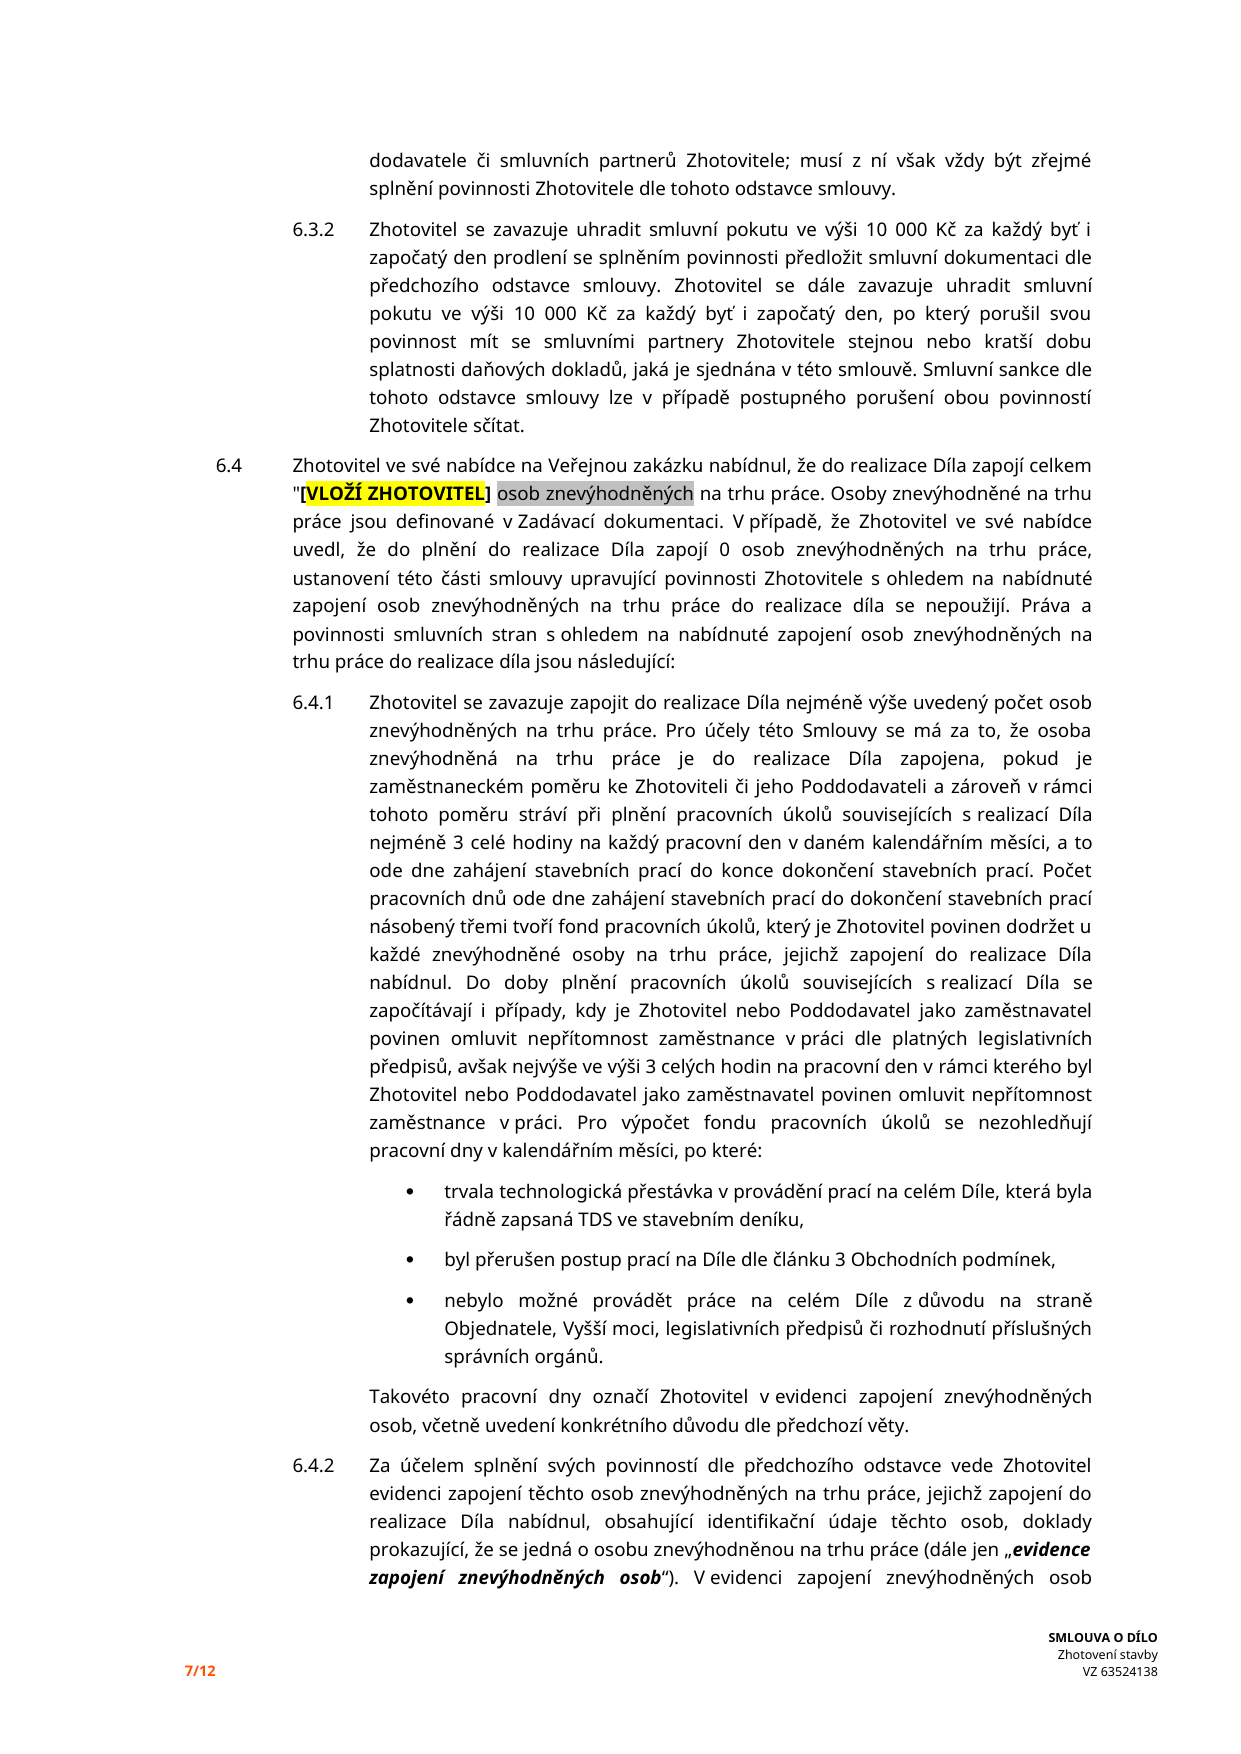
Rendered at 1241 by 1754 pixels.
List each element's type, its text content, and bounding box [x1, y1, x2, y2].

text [292, 147, 1093, 201]
list Takovéto pracovní dny označí Zhotovitel v evidenci zapojení znevýhodněných osob, včetně uvedení konkrétního důvodu dle předchozí věty. [369, 1384, 1093, 1437]
text Zhotovitel se zavazuje uhradit smluvní pokutu ve výši 10 000 Kč za každý byť i započatý den prodlení se splněním povinnosti předložit smluvní dokumentaci dle předchozího odstavce smlouvy. Zhotovitel se dále zavazuje uhradit smluvní pokutu ve výši 10 000 Kč za každý byť i započatý den, po který porušil svou povinnost mít se smluvními partnery Zhotovitele stejnou nebo kratší dobu splatnosti daňových dokladů, jaká je sjednána v této smlouvě. Smluvní sankce dle tohoto odstavce smlouvy lze v případě postupného porušení obou povinností Zhotovitele sčítat. [292, 216, 1093, 438]
list nebylo možné provádět práce na celém Díle z důvodu na straně Objednatele, Vyšší moci, legislativních předpisů či rozhodnutí příslušných správních orgánů. [407, 1287, 1093, 1369]
list byl přerušen postup prací na Díle dle článku 3 Obchodních podmínek, [407, 1247, 1093, 1272]
text Zhotovitel ve své nabídce na Veřejnou zakázku nabídnul, že do realizace Díla zapojí celkem "[VLOŽÍ ZHOTOVITEL] osob znevýhodněných na trhu práce. Osoby znevýhodněné na trhu práce jsou definované v Zadávací dokumentaci. V případě, že Zhotovitel ve své nabídce uvedl, že do plnění do realizace Díla zapojí 0 osob znevýhodněných na trhu práce, ustanovení této části smlouvy upravující povinnosti Zhotovitele s ohledem na nabídnuté zapojení osob znevýhodněných na trhu práce do realizace díla se nepoužijí. Práva a povinnosti smluvních stran s ohledem na nabídnuté zapojení osob znevýhodněných na trhu práce do realizace díla jsou následující: [216, 453, 1093, 674]
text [292, 1452, 1093, 1590]
list trvala technologická přestávka v provádění prací na celém Díle, která byla řádně zapsaná TDS ve stavebním deníku, [407, 1178, 1093, 1232]
text Zhotovitel se zavazuje zapojit do realizace Díla nejméně výše uvedený počet osob znevýhodněných na trhu práce. Pro účely této Smlouvy se má za to, že osoba znevýhodněná na trhu práce je do realizace Díla zapojena, pokud je zaměstnaneckém poměru ke Zhotoviteli či jeho Poddodavateli a zároveň v rámci tohoto poměru stráví při plnění pracovních úkolů souvisejících s realizací Díla nejméně 3 celé hodiny na každý pracovní den v daném kalendářním měsíci, a to ode dne zahájení stavebních prací do konce dokončení stavebních prací. Počet pracovních dnů ode dne zahájení stavebních prací do dokončení stavebních prací násobený třemi tvoří fond pracovních úkolů, který je Zhotovitel povinen dodržet u každé znevýhodněné osoby na trhu práce, jejichž zapojení do realizace Díla nabídnul. Do doby plnění pracovních úkolů souvisejících s realizací Díla se započítávají i případy, kdy je Zhotovitel nebo Poddodavatel jako zaměstnavatel povinen omluvit nepřítomnost zaměstnance v práci dle platných legislativních předpisů, avšak nejvýše ve výši 3 celých hodin na pracovní den v rámci kterého byl Zhotovitel nebo Poddodavatel jako zaměstnavatel povinen omluvit nepřítomnost zaměstnance v práci. Pro výpočet fondu pracovních úkolů se nezohledňují pracovní dny v kalendářním měsíci, po které: [292, 689, 1093, 1163]
